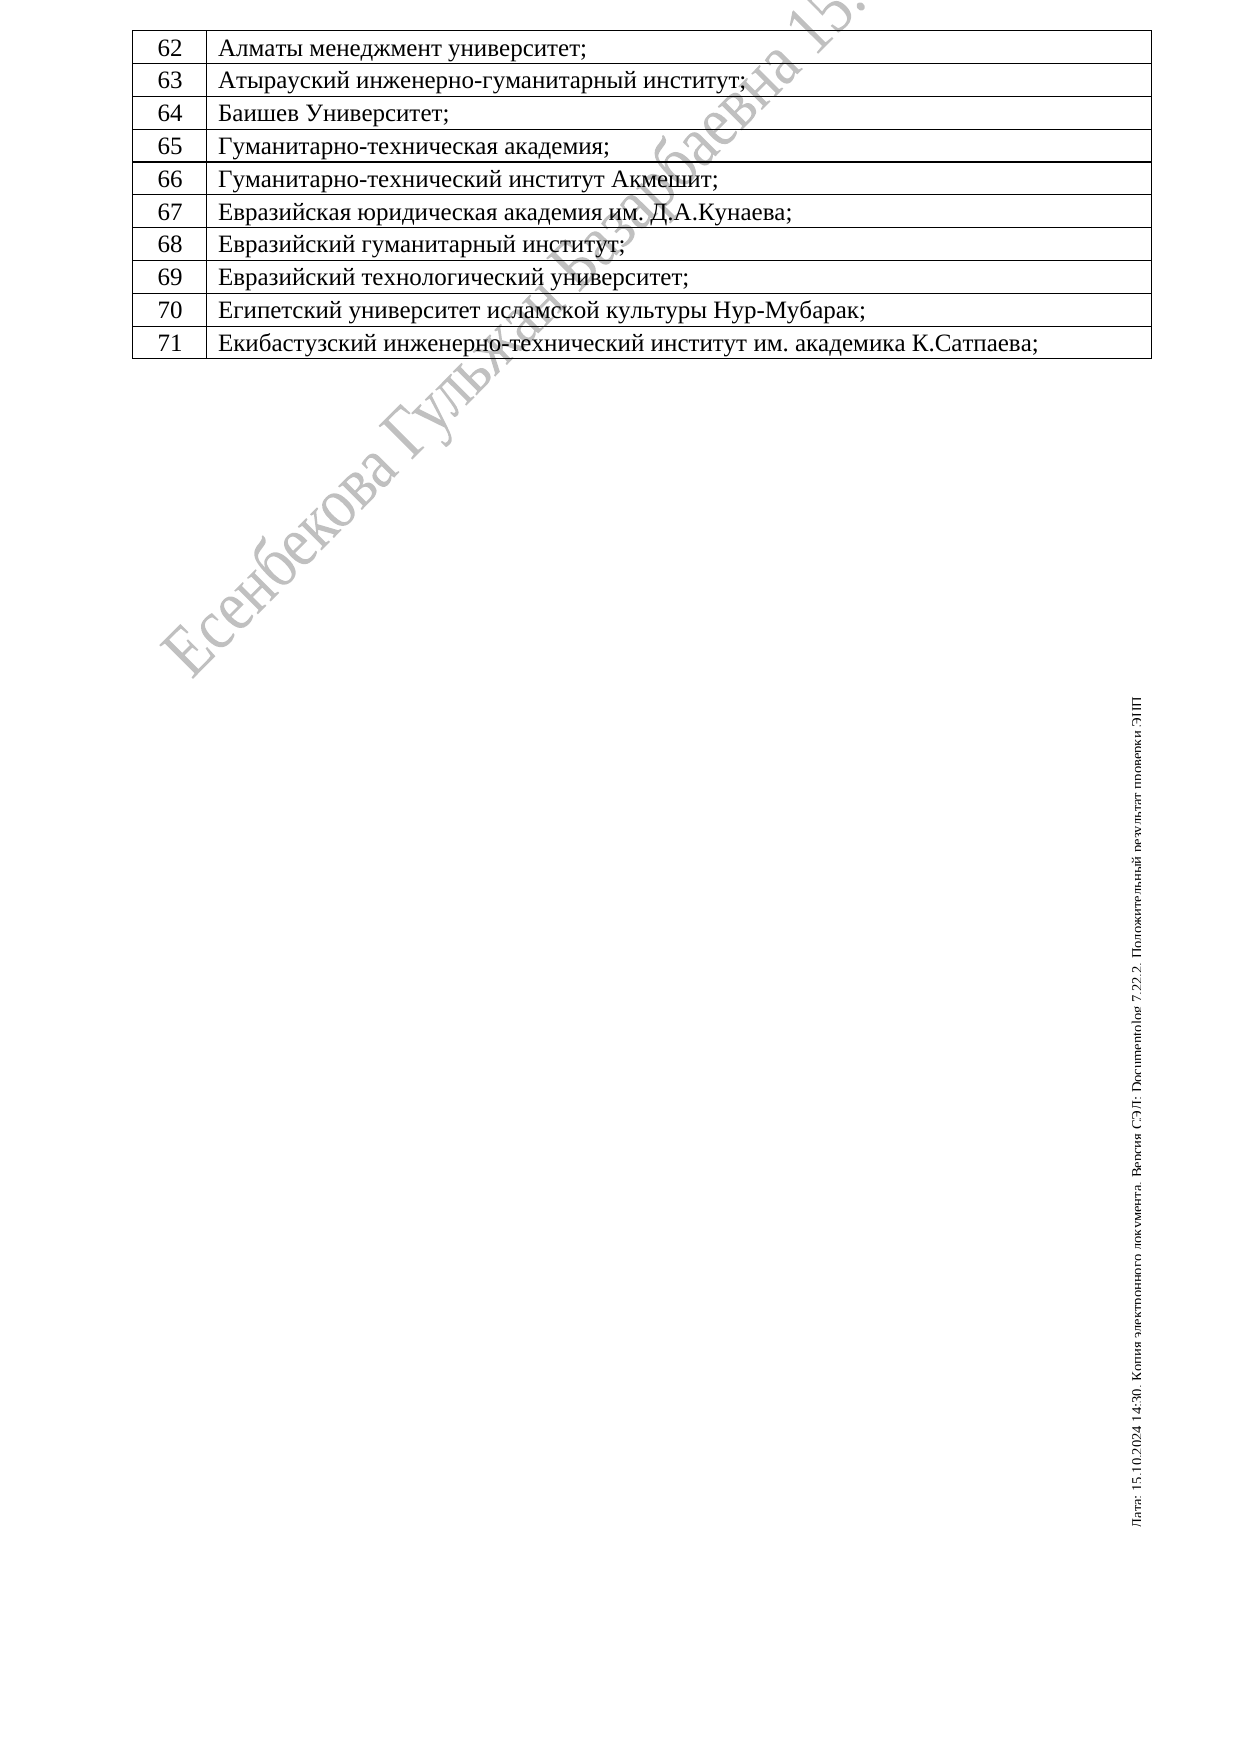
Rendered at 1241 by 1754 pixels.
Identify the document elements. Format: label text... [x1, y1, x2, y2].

table_cell Атырауский инженерно-гуманитарный институт; [207, 64, 1151, 96]
table_cell 66 [133, 163, 206, 194]
table_cell 67 [133, 195, 206, 227]
table_cell 64 [133, 97, 206, 129]
table_cell 69 [133, 261, 206, 293]
table_cell 70 [133, 294, 206, 326]
table_cell Екибастузский инженерно-технический институт им. академика К.Сатпаева; [207, 327, 1151, 358]
table_cell 68 [133, 228, 206, 260]
table_cell Евразийский гуманитарный институт; [207, 228, 1151, 260]
table_cell Египетский университет исламской культуры Нур-Мубарак; [207, 294, 1151, 326]
table_cell Гуманитарно-техническая академия; [207, 130, 1151, 161]
table_cell Евразийская юридическая академия им. Д.А.Кунаева; [207, 195, 1151, 227]
table_cell Алматы менеджмент университет; [207, 31, 1151, 63]
table_cell 71 [133, 327, 206, 358]
table_cell Евразийский технологический университет; [207, 261, 1151, 293]
table_cell Баишев Университет; [207, 97, 1151, 129]
table_cell 63 [133, 64, 206, 96]
table_cell 62 [133, 31, 206, 63]
table_cell Гуманитарно-технический институт Акмешит; [207, 163, 1151, 194]
table_cell 65 [133, 130, 206, 161]
